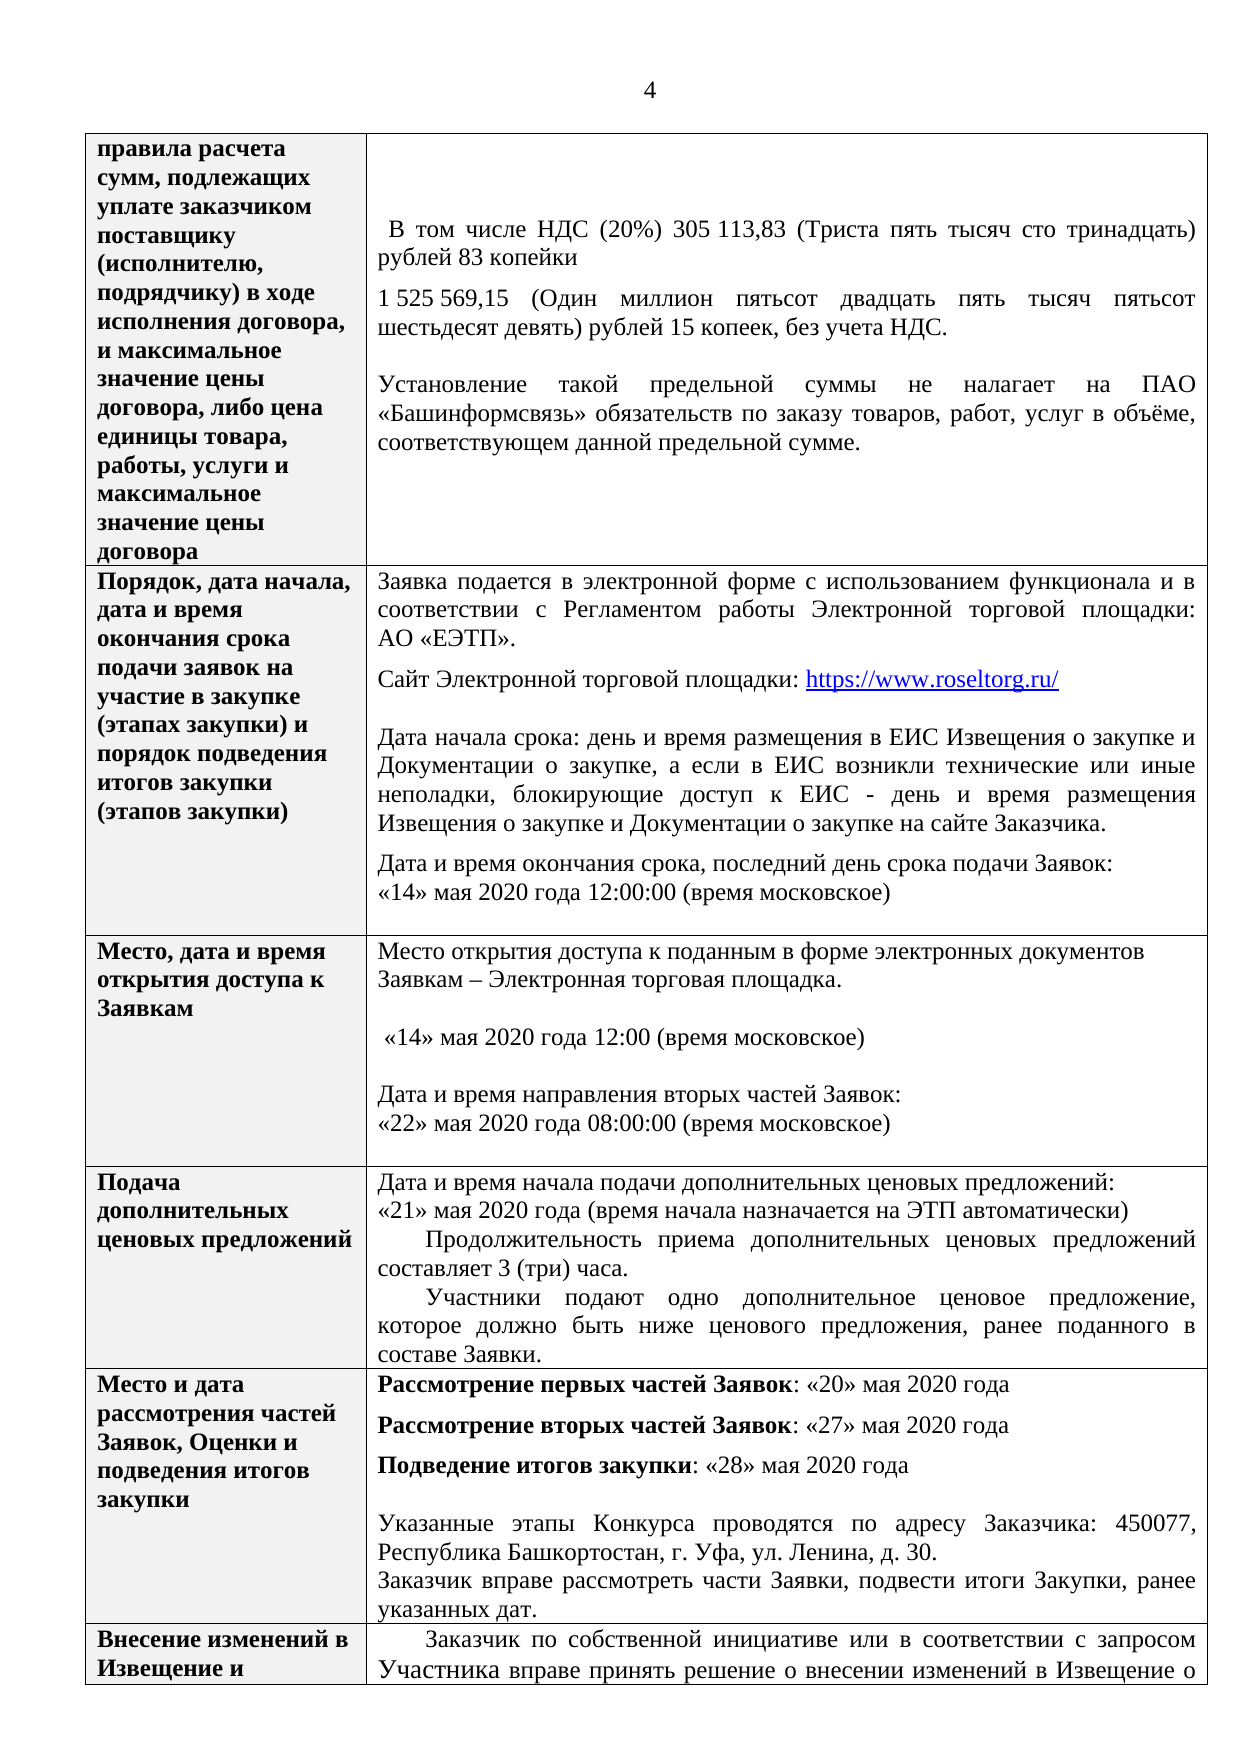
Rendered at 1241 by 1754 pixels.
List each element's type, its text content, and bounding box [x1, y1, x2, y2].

table_cell Рассмотрение первых частей Заявок: Рассмотрение вторых частей Заявок: Подведение итогов закупки: Указанные этапы Конкурса проводятся по адресу Заказчика: 450077, Республика Башкортостан, г. Уфа, ул. Ленина, д. 30. Заказчик вправе рассмотреть части Заявки, подвести итоги Закупки, ранее указанных дат. [367, 1369, 1207, 1623]
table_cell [367, 1624, 1207, 1684]
table_cell Заявка подается в электронной форме с использованием функционала и в соответствии с Регламентом работы Электронной торговой площадки: АО «ЕЭТП». Сайт Электронной торговой площадки: https://www.roseltorg.ru/ Дата начала срока: день и время размещения в ЕИС Извещения о закупке и Документации о закупке, а если в ЕИС возникли технические или иные неполадки, блокирующие доступ к ЕИС - день и время размещения Извещения о закупке и Документации о закупке на сайте Заказчика. Дата и время окончания срока, последний день срока подачи Заявок: 12:00:00 (время московское) [367, 566, 1207, 935]
table_cell Место открытия доступа к поданным в форме электронных документов Заявкам – Электронная торговая площадка. 12:00 (время московское) Дата и время направления вторых частей Заявок: 08:00:00 (время московское) [367, 936, 1207, 1166]
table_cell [367, 134, 1207, 565]
table_cell Дата и время начала подачи дополнительных ценовых предложений: (время начала назначается на ЭТП автоматически) Продолжительность приема дополнительных ценовых предложений составляет 3 (три) часа. Участники подают одно дополнительное ценовое предложение, которое должно быть ниже ценового предложения, ранее поданного в составе Заявки. [367, 1167, 1207, 1368]
table_cell Место, дата и время открытия доступа к Заявкам [86, 936, 366, 1166]
table_cell Порядок, дата начала, дата и время окончания срока подачи заявок на участие в закупке (этапах закупки) и порядок подведения итогов закупки (этапов закупки) [86, 566, 366, 935]
table_cell Место и дата рассмотрения частей Заявок, Оценки и подведения итогов закупки [86, 1369, 366, 1623]
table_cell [86, 134, 366, 565]
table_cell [86, 1624, 366, 1684]
table_cell Подача дополнительных ценовых предложений [86, 1167, 366, 1368]
